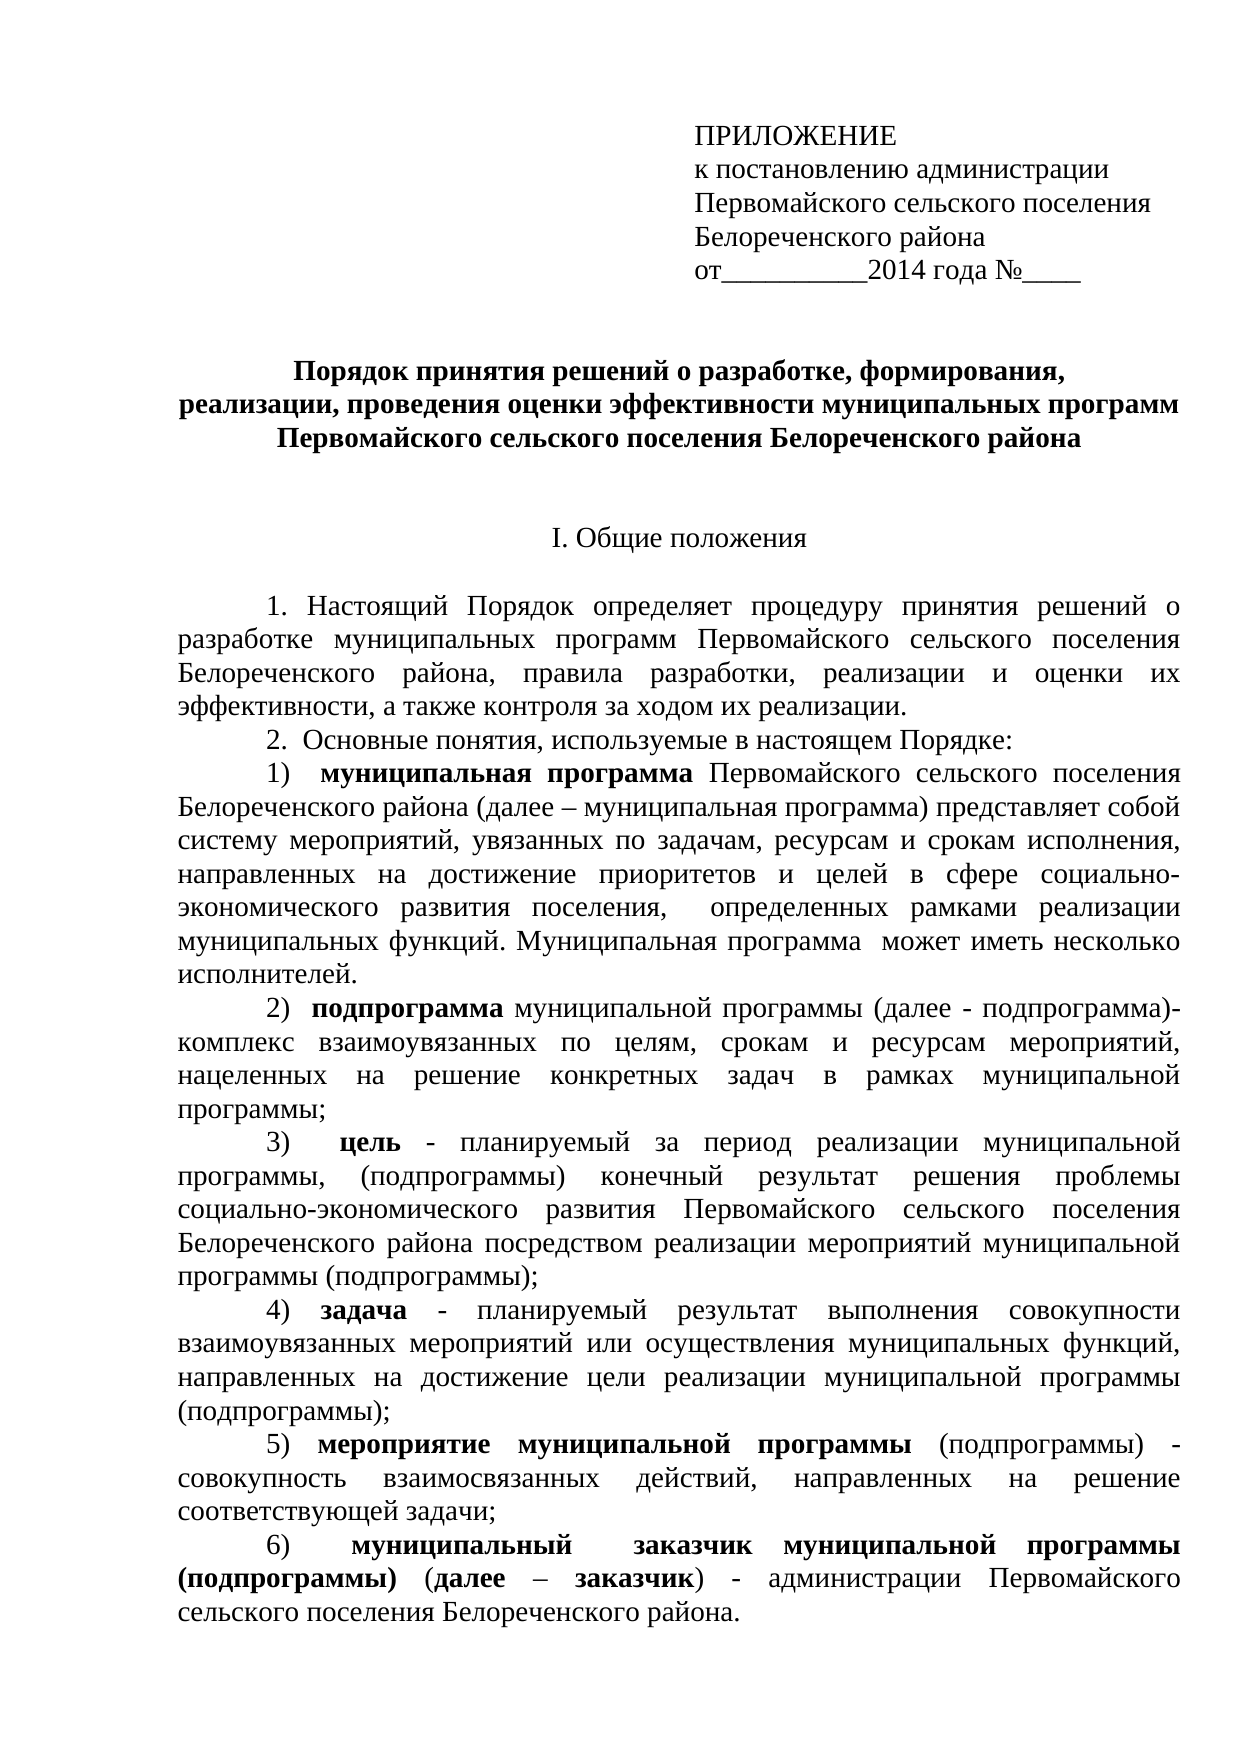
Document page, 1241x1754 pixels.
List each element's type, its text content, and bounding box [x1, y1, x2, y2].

text 2. Основные понятия, используемые в настоящем Порядке: [177, 722, 1181, 755]
text Первомайского сельского поселения [177, 185, 1181, 219]
text 6) муниципальный заказчик муниципальной программы (подпрограммы) (далее – заказчик) - администрации Первомайского сельского поселения Белореченского района. [177, 1527, 1181, 1627]
text ПРИЛОЖЕНИЕ [177, 118, 1181, 152]
text I. Общие положения [177, 521, 1181, 554]
text реализации, проведения оценки эффективности муниципальных программ Первомайского сельского поселения Белореченского района [177, 386, 1181, 453]
text к постановлению администрации [177, 152, 1181, 185]
text 2) подпрограмма муниципальной программы (далее - подпрограмма)- комплекс взаимоувязанных по целям, срокам и ресурсам мероприятий, нацеленных на решение конкретных задач в рамках муниципальной программы; [177, 990, 1181, 1124]
text 3) цель - планируемый за период реализации муниципальной программы, (подпрограммы) конечный результат решения проблемы социально-экономического развития Первомайского сельского поселения Белореченского района посредством реализации мероприятий муниципальной программы (подпрограммы); [177, 1124, 1181, 1292]
text Порядок принятия решений о разработке, формирования, [177, 353, 1181, 386]
text 4) задача - планируемый результат выполнения совокупности взаимоувязанных мероприятий или осуществления муниципальных функций, направленных на достижение цели реализации муниципальной программы (подпрограммы); [177, 1292, 1181, 1426]
text 1. Настоящий Порядок определяет процедуру принятия решений о разработке муниципальных программ Первомайского сельского поселения Белореченского района, правила разработки, реализации и оценки их эффективности, а также контроля за ходом их реализации. [177, 588, 1181, 722]
text от__________2014 года №____ [177, 252, 1181, 286]
text 5) мероприятие муниципальной программы (подпрограммы) - совокупность взаимосвязанных действий, направленных на решение соответствующей задачи; [177, 1426, 1181, 1527]
text 1) муниципальная программа Первомайского сельского поселения Белореченского района (далее – муниципальная программа) представляет собой систему мероприятий, увязанных по задачам, ресурсам и срокам исполнения, направленных на достижение приоритетов и целей в сфере социально-экономического развития поселения, определенных рамками реализации муниципальных функций. Муниципальная программа может иметь несколько исполнителей. [177, 755, 1181, 990]
text Белореченского района [177, 219, 1181, 252]
